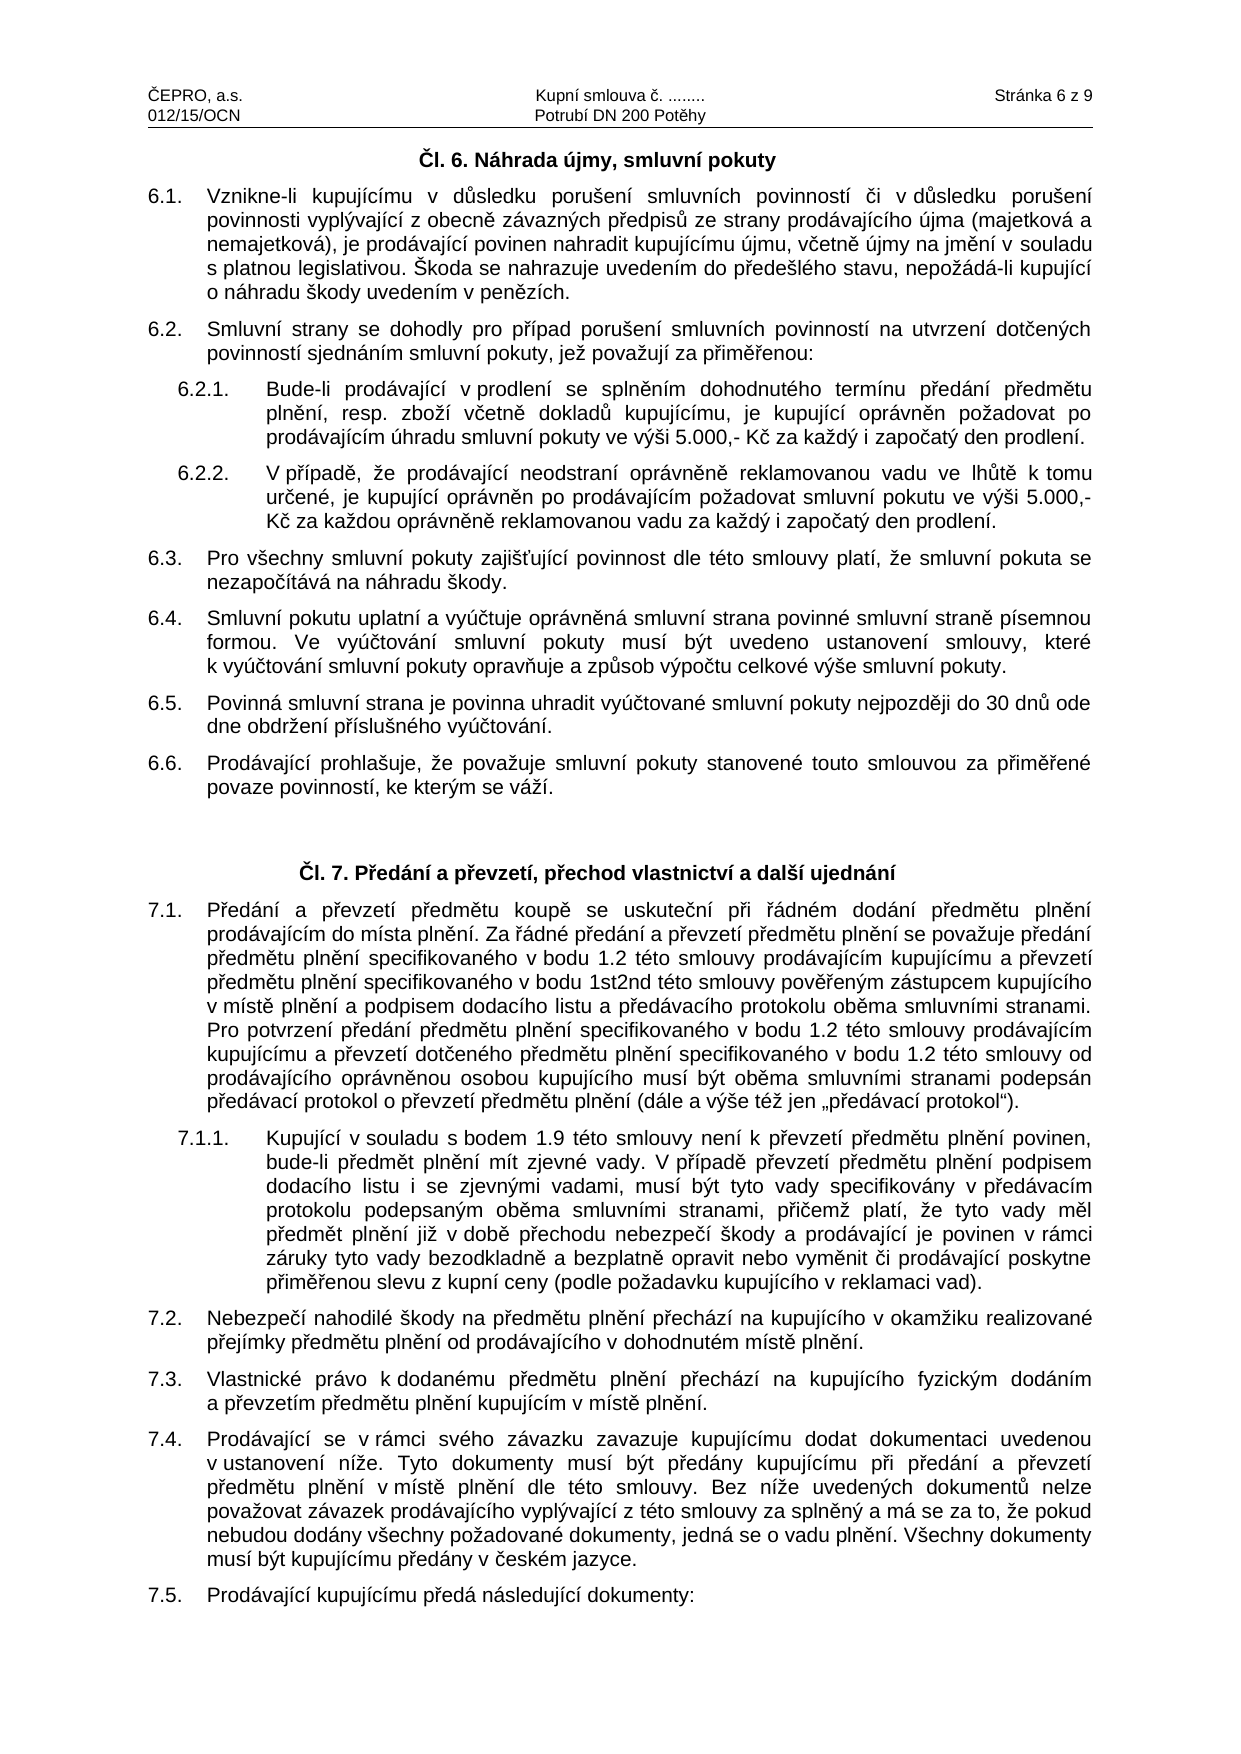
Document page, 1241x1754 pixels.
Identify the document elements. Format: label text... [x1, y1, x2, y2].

text Pro všechny smluvní pokuty zajišťující povinnost dle této smlouvy platí, že smluvní pokuta se nezapočítává na náhradu škody. [148, 546, 1093, 593]
text Smluvní strany se dohodly pro případ porušení smluvních povinností na utvrzení dotčených povinností sjednáním smluvní pokuty, jež považují za přiměřenou: [148, 316, 1093, 364]
text Prodávající kupujícímu předá následující dokumenty: [148, 1583, 1093, 1607]
text Prodávající prohlašuje, že považuje smluvní pokuty stanovené touto smlouvou za přiměřené povaze povinností, ke kterým se váží. [148, 751, 1093, 799]
text Náhrada újmy, smluvní pokuty [102, 148, 1093, 172]
text Povinná smluvní strana je povinna uhradit vyúčtované smluvní pokuty nejpozději do 30 dnů ode dne obdržení příslušného vyúčtování. [148, 690, 1093, 738]
text Předání a převzetí předmětu koupě se uskuteční při řádném dodání předmětu plnění prodávajícím do místa plnění. Za řádné předání a převzetí předmětu plnění se považuje předání předmětu plnění specifikovaného v bodu 1.2 této smlouvy prodávajícím kupujícímu a převzetí předmětu plnění specifikovaného v bodu 1.2 této smlouvy pověřeným zástupcem kupujícího v místě plnění a podpisem dodacího listu a předávacího protokolu oběma smluvními stranami. Pro potvrzení předání předmětu plnění specifikovaného v bodu 1.2 této smlouvy prodávajícím kupujícímu a převzetí dotčeného předmětu plnění specifikovaného v bodu 1.2 této smlouvy od prodávajícího oprávněnou osobou kupujícího musí být oběma smluvními stranami podepsán předávací protokol o převzetí předmětu plnění (dále a výše též jen „předávací protokol“). [148, 898, 1093, 1113]
text V případě, že prodávající neodstraní oprávněně reklamovanou vadu ve lhůtě k tomu určené, je kupující oprávněn po prodávajícím požadovat smluvní pokutu ve výši 5.000,-Kč za každou oprávněně reklamovanou vadu za každý i započatý den prodlení. [177, 461, 1093, 533]
text Vlastnické právo k dodanému předmětu plnění přechází na kupujícího fyzickým dodáním a převzetím předmětu plnění kupujícím v místě plnění. [148, 1366, 1093, 1414]
text Prodávající se v rámci svého závazku zavazuje kupujícímu dodat dokumentaci uvedenou v ustanovení níže. Tyto dokumenty musí být předány kupujícímu při předání a převzetí předmětu plnění v místě plnění dle této smlouvy. Bez níže uvedených dokumentů nelze považovat závazek prodávajícího vyplývající z této smlouvy za splněný a má se za to, že pokud nebudou dodány všechny požadované dokumenty, jedná se o vadu plnění. Všechny dokumenty musí být kupujícímu předány v českém jazyce. [148, 1427, 1093, 1571]
text Bude-li prodávající v prodlení se splněním dohodnutého termínu předání předmětu plnění, resp. zboží včetně dokladů kupujícímu, je kupující oprávněn požadovat po prodávajícím úhradu smluvní pokuty ve výši 5.000,- Kč za každý i započatý den prodlení. [177, 377, 1093, 449]
text Nebezpečí nahodilé škody na předmětu plnění přechází na kupujícího v okamžiku realizované přejímky předmětu plnění od prodávajícího v dohodnutém místě plnění. [148, 1306, 1093, 1354]
text Smluvní pokutu uplatní a vyúčtuje oprávněná smluvní strana povinné smluvní straně písemnou formou. Ve vyúčtování smluvní pokuty musí být uvedeno ustanovení smlouvy, které k vyúčtování smluvní pokuty opravňuje a způsob výpočtu celkové výše smluvní pokuty. [148, 606, 1093, 678]
text Kupující v souladu s bodem 1.9 této smlouvy není k převzetí předmětu plnění povinen, bude-li předmět plnění mít zjevné vady. V případě převzetí předmětu plnění podpisem dodacího listu i se zjevnými vadami, musí být tyto vady specifikovány v předávacím protokolu podepsaným oběma smluvními stranami, přičemž platí, že tyto vady měl předmět plnění již v době přechodu nebezpečí škody a prodávající je povinen v rámci záruky tyto vady bezodkladně a bezplatně opravit nebo vyměnit či prodávající poskytne přiměřenou slevu z kupní ceny (podle požadavku kupujícího v reklamaci vad). [177, 1126, 1093, 1293]
text Předání a převzetí, přechod vlastnictví a další ujednání [102, 861, 1093, 885]
text Vznikne-li kupujícímu v důsledku porušení smluvních povinností či v důsledku porušení povinnosti vyplývající z obecně závazných předpisů ze strany prodávajícího újma (majetková a nemajetková), je prodávající povinen nahradit kupujícímu újmu, včetně újmy na jmění v souladu s platnou legislativou. Škoda se nahrazuje uvedením do předešlého stavu, nepožádá-li kupující o náhradu škody uvedením v penězích. [148, 184, 1093, 304]
